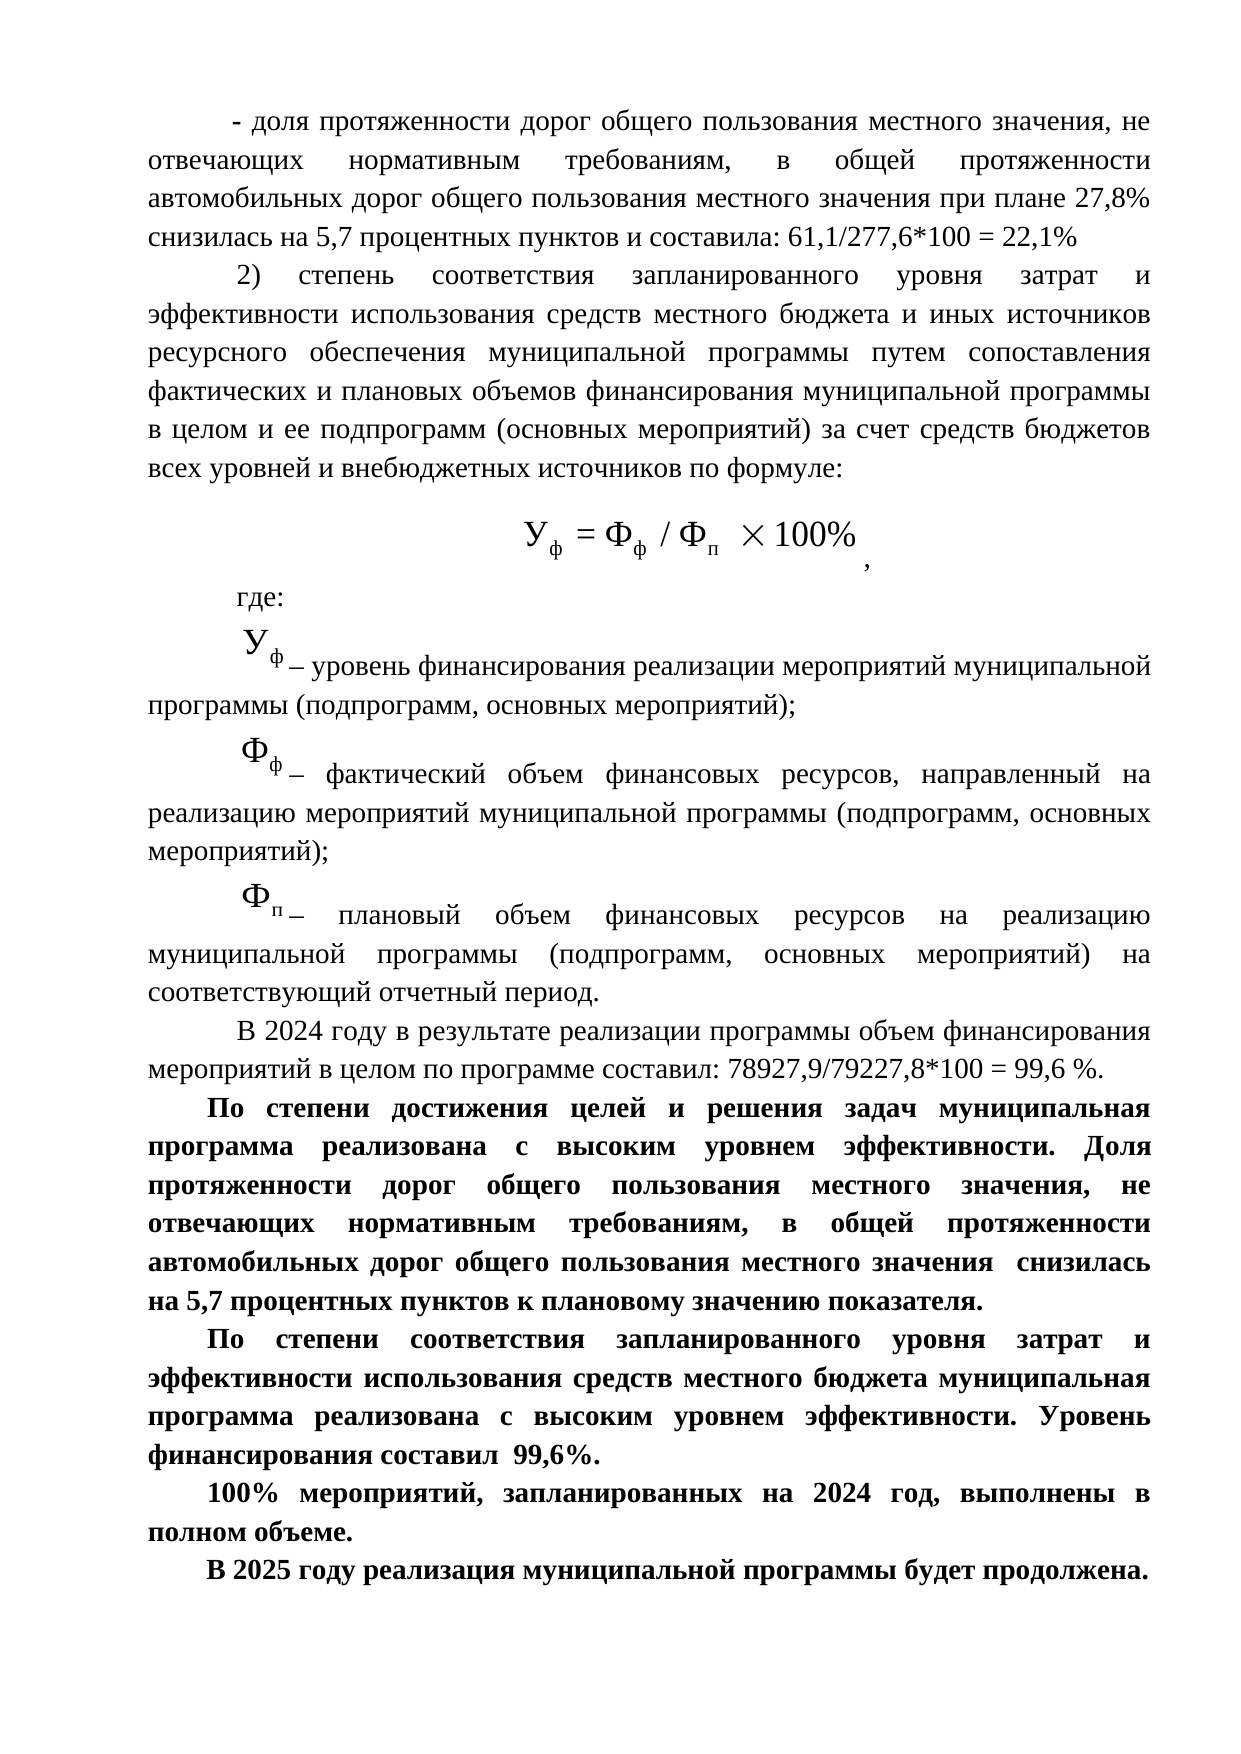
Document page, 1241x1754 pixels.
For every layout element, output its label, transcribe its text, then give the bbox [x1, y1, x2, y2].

text где: [148, 579, 1152, 612]
text По степени достижения целей и решения задач муниципальная программа реализована с высоким уровнем эффективности. Доля протяженности дорог общего пользования местного значения, не отвечающих нормативным требованиям, в общей протяженности автомобильных дорог общего пользования местного значения снизилась на 5,7 процентных пунктов к плановому значению показателя. [148, 1090, 1152, 1316]
text В 2024 году в результате реализации программы объем финансирования мероприятий в целом по программе составил: 78927,9/79227,8*100 = 99,6 %. [148, 1013, 1152, 1085]
text В 2025 году реализация муниципальной программы будет продолжена. [89, 1552, 1152, 1586]
text По степени соответствия запланированного уровня затрат и эффективности использования средств местного бюджета муниципальная программа реализована с высоким уровнем эффективности. Уровень финансирования составил 99,6%. [148, 1321, 1152, 1470]
text – плановый объем финансовых ресурсов на реализацию муниципальной программы (подпрограмм, основных мероприятий) на соответствующий отчетный период. [148, 872, 1152, 1008]
text - доля протяженности дорог общего пользования местного значения, не отвечающих нормативным требованиям, в общей протяженности автомобильных дорог общего пользования местного значения при плане 27,8% снизилась на 5,7 процентных пунктов и составила: 61,1/277,6*100 = 22,1% [148, 103, 1152, 252]
text 100% мероприятий, запланированных на 2024 год, выполнены в полном объеме. [148, 1475, 1152, 1547]
text , [148, 509, 1152, 574]
text 2) степень соответствия запланированного уровня затрат и эффективности использования средств местного бюджета и иных источников ресурсного обеспечения муниципальной программы путем сопоставления фактических и плановых объемов финансирования муниципальной программы в целом и ее подпрограмм (основных мероприятий) за счет средств бюджетов всех уровней и внебюджетных источников по формуле: [148, 257, 1152, 484]
text – фактический объем финансовых ресурсов, направленный на реализацию мероприятий муниципальной программы (подпрограмм, основных мероприятий); [148, 725, 1152, 867]
text – уровень финансирования реализации мероприятий муниципальной программы (подпрограмм, основных мероприятий); [148, 617, 1152, 720]
